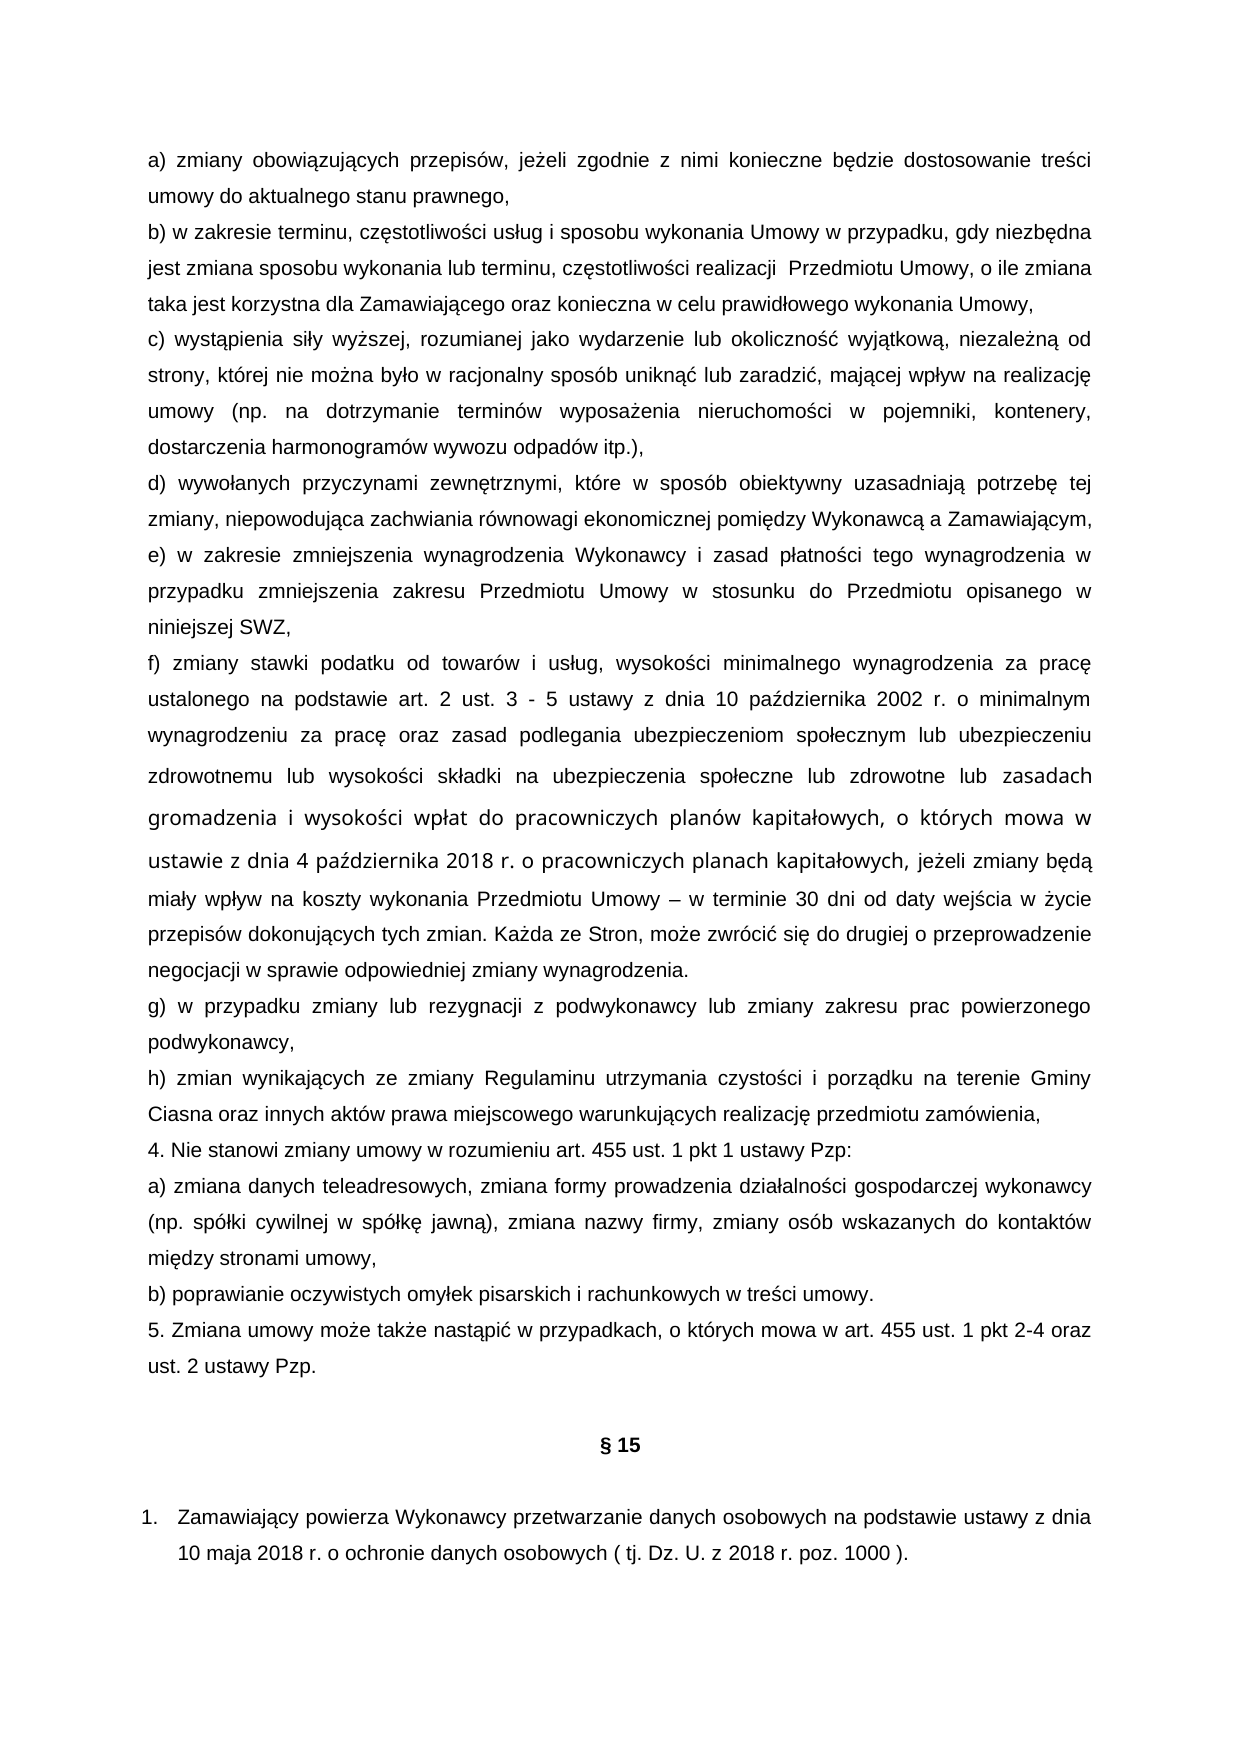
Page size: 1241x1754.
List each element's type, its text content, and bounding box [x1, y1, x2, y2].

text e) w zakresie zmniejszenia wynagrodzenia Wykonawcy i zasad płatności tego wynagrodzenia w przypadku zmniejszenia zakresu Przedmiotu Umowy w stosunku do Przedmiotu opisanego w niniejszej SWZ, [148, 543, 1093, 639]
text c) wystąpienia siły wyższej, rozumianej jako wydarzenie lub okoliczność wyjątkową, niezależną od strony, której nie można było w racjonalny sposób uniknąć lub zaradzić, mającej wpływ na realizację umowy (np. na dotrzymanie terminów wyposażenia nieruchomości w pojemniki, kontenery, dostarczenia harmonogramów wywozu odpadów itp.), [148, 327, 1093, 459]
text g) w przypadku zmiany lub rezygnacji z podwykonawcy lub zmiany zakresu prac powierzonego podwykonawcy, [148, 994, 1093, 1054]
text d) wywołanych przyczynami zewnętrznymi, które w sposób obiektywny uzasadniają potrzebę tej zmiany, niepowodująca zachwiania równowagi ekonomicznej pomiędzy Wykonawcą a Zamawiającym, [148, 471, 1093, 531]
text a) zmiana danych teleadresowych, zmiana formy prowadzenia działalności gospodarczej wykonawcy (np. spółki cywilnej w spółkę jawną), zmiana nazwy firmy, zmiany osób wskazanych do kontaktów między stronami umowy, [148, 1174, 1093, 1270]
text h) zmian wynikających ze zmiany Regulaminu utrzymania czystości i porządku na terenie Gminy Ciasna oraz innych aktów prawa miejscowego warunkujących realizację przedmiotu zamówienia, [148, 1066, 1093, 1126]
text 5. Zmiana umowy może także nastąpić w przypadkach, o których mowa w art. 455 ust. 1 pkt 2-4 oraz ust. 2 ustawy Pzp. [148, 1318, 1093, 1377]
text a) zmiany obowiązujących przepisów, jeżeli zgodnie z nimi konieczne będzie dostosowanie treści umowy do aktualnego stanu prawnego, [148, 148, 1093, 207]
text b) w zakresie terminu, częstotliwości usług i sposobu wykonania Umowy w przypadku, gdy niezbędna jest zmiana sposobu wykonania lub terminu, częstotliwości realizacji Przedmiotu Umowy, o ile zmiana taka jest korzystna dla Zamawiającego oraz konieczna w celu prawidłowego wykonania Umowy, [148, 219, 1093, 315]
text § 15 [148, 1433, 1093, 1457]
text b) poprawianie oczywistych omyłek pisarskich i rachunkowych w treści umowy. [148, 1282, 1093, 1306]
text f) zmiany stawki podatku od towarów i usług, wysokości minimalnego wynagrodzenia za pracę ustalonego na podstawie art. 2 ust. 3 - 5 ustawy z dnia 10 października 2002 r. o minimalnym wynagrodzeniu za pracę oraz zasad podlegania ubezpieczeniom społecznym lub ubezpieczeniu zdrowotnemu lub wysokości składki na ubezpieczenia społeczne lub zdrowotne lub zasadach gromadzenia i wysokości wpłat do pracowniczych planów kapitałowych, o których mowa w ustawie z dnia 4 października 2018 r. o pracowniczych planach kapitałowych, jeżeli zmiany będą miały wpływ na koszty wykonania Przedmiotu Umowy – w terminie 30 dni od daty wejścia w życie przepisów dokonujących tych zmian. Każda ze Stron, może zwrócić się do drugiej o przeprowadzenie negocjacji w sprawie odpowiedniej zmiany wynagrodzenia. [148, 651, 1093, 982]
list Zamawiający powierza Wykonawcy przetwarzanie danych osobowych na podstawie ustawy z dnia 10 maja 2018 r. o ochronie danych osobowych ( tj. Dz. U. z 2018 r. poz. 1000 ). [141, 1504, 1093, 1564]
text 4. Nie stanowi zmiany umowy w rozumieniu art. 455 ust. 1 pkt 1 ustawy Pzp: [148, 1138, 1093, 1162]
